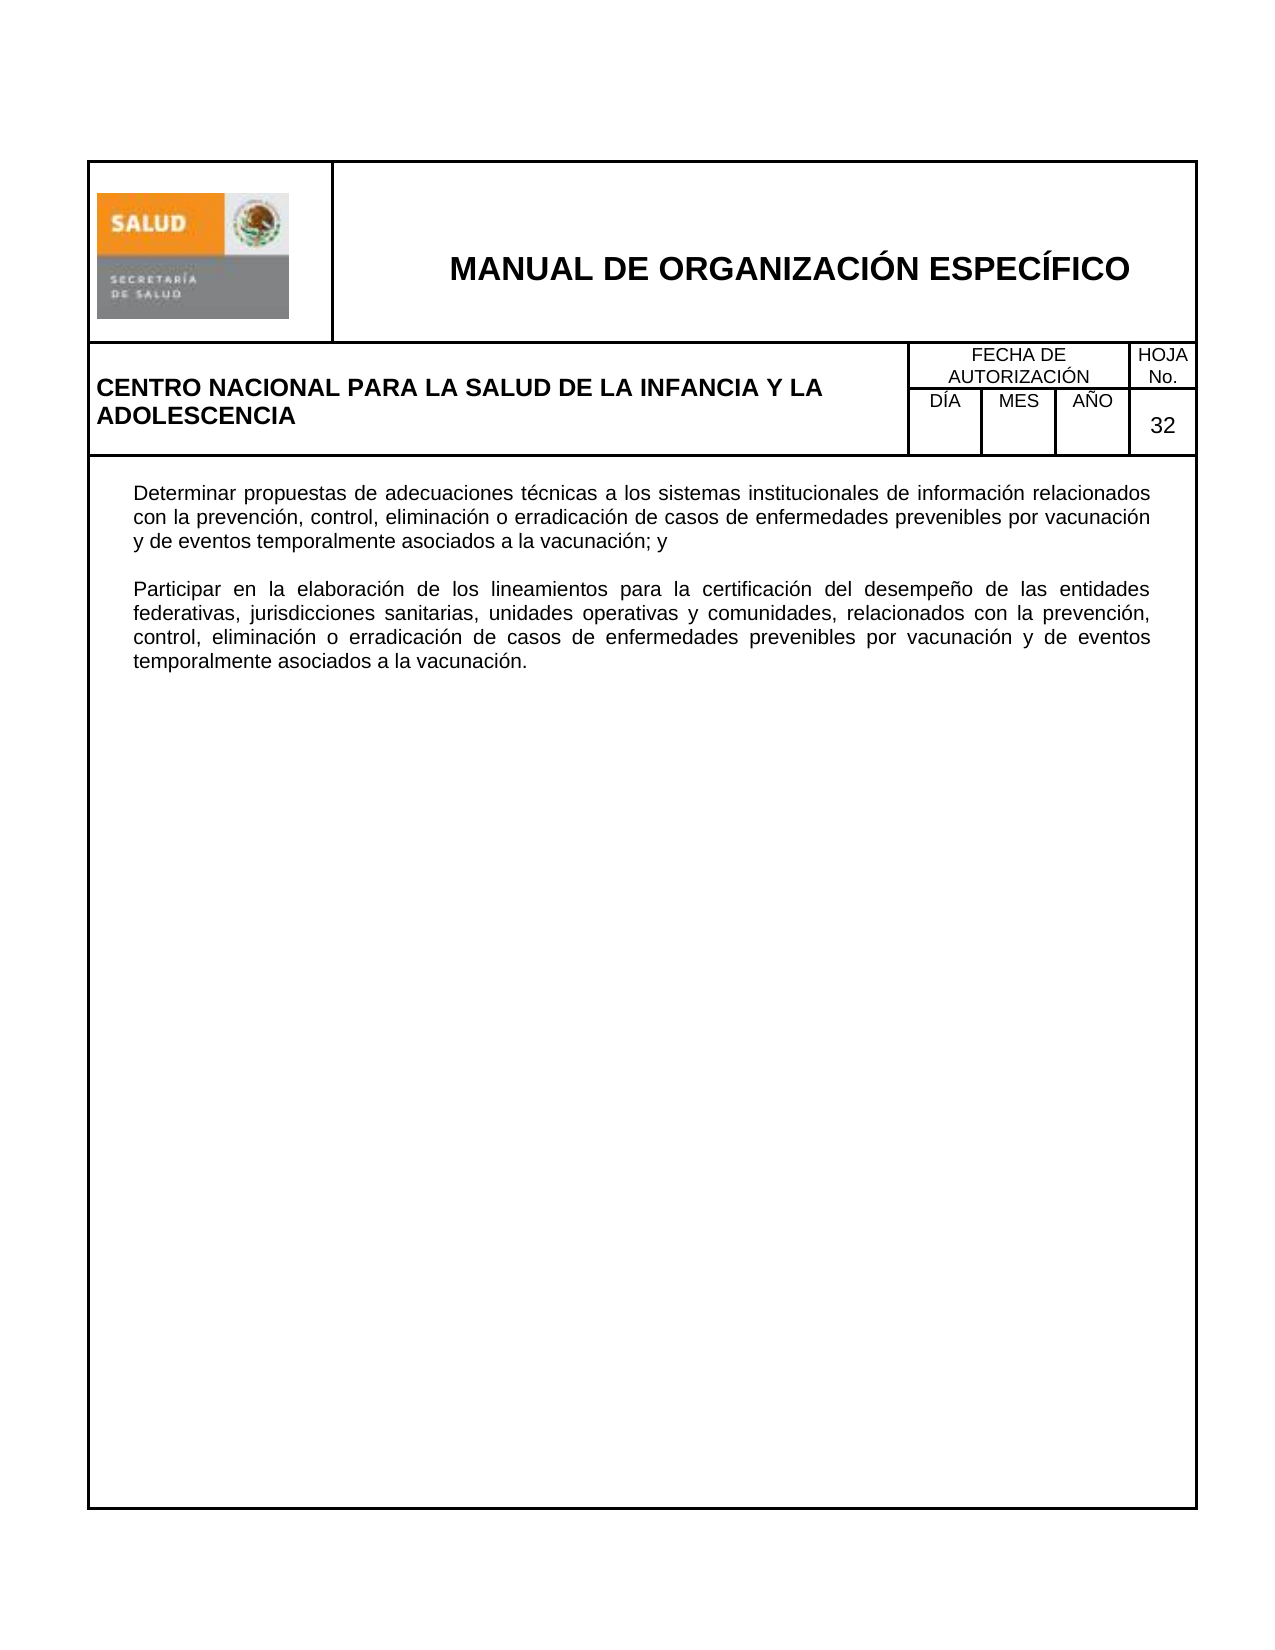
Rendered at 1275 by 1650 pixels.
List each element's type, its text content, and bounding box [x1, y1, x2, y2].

table_cell Determinar propuestas de adecuaciones técnicas a los sistemas institucionales de información relacionados con la prevención, control, eliminación o erradicación de casos de enfermedades prevenibles por vacunación y de eventos temporalmente asociados a la vacunación; y Participar en la elaboración de los lineamientos para la certificación del desempeño de las entidades federativas, jurisdicciones sanitarias, unidades operativas y comunidades, relacionados con la prevención, control, eliminación o erradicación de casos de enfermedades prevenibles por vacunación y de eventos temporalmente asociados a la vacunación. [90, 457, 1195, 1507]
picture [97, 193, 289, 319]
table_cell MANUAL DE ORGANIZACIÓN ESPECÍFICO [334, 163, 1195, 341]
table_cell HOJA No. [1131, 344, 1195, 387]
table_cell CENTRO NACIONAL PARA LA SALUD DE LA INFANCIA Y LA ADOLESCENCIA [90, 344, 907, 454]
table_cell DÍA [910, 390, 980, 454]
table_cell MES [983, 390, 1054, 454]
table_cell FECHA DE AUTORIZACIÓN [910, 344, 1128, 387]
table_cell AÑO [1057, 390, 1128, 454]
table_cell 32 [1131, 390, 1195, 454]
table_cell [90, 163, 331, 341]
